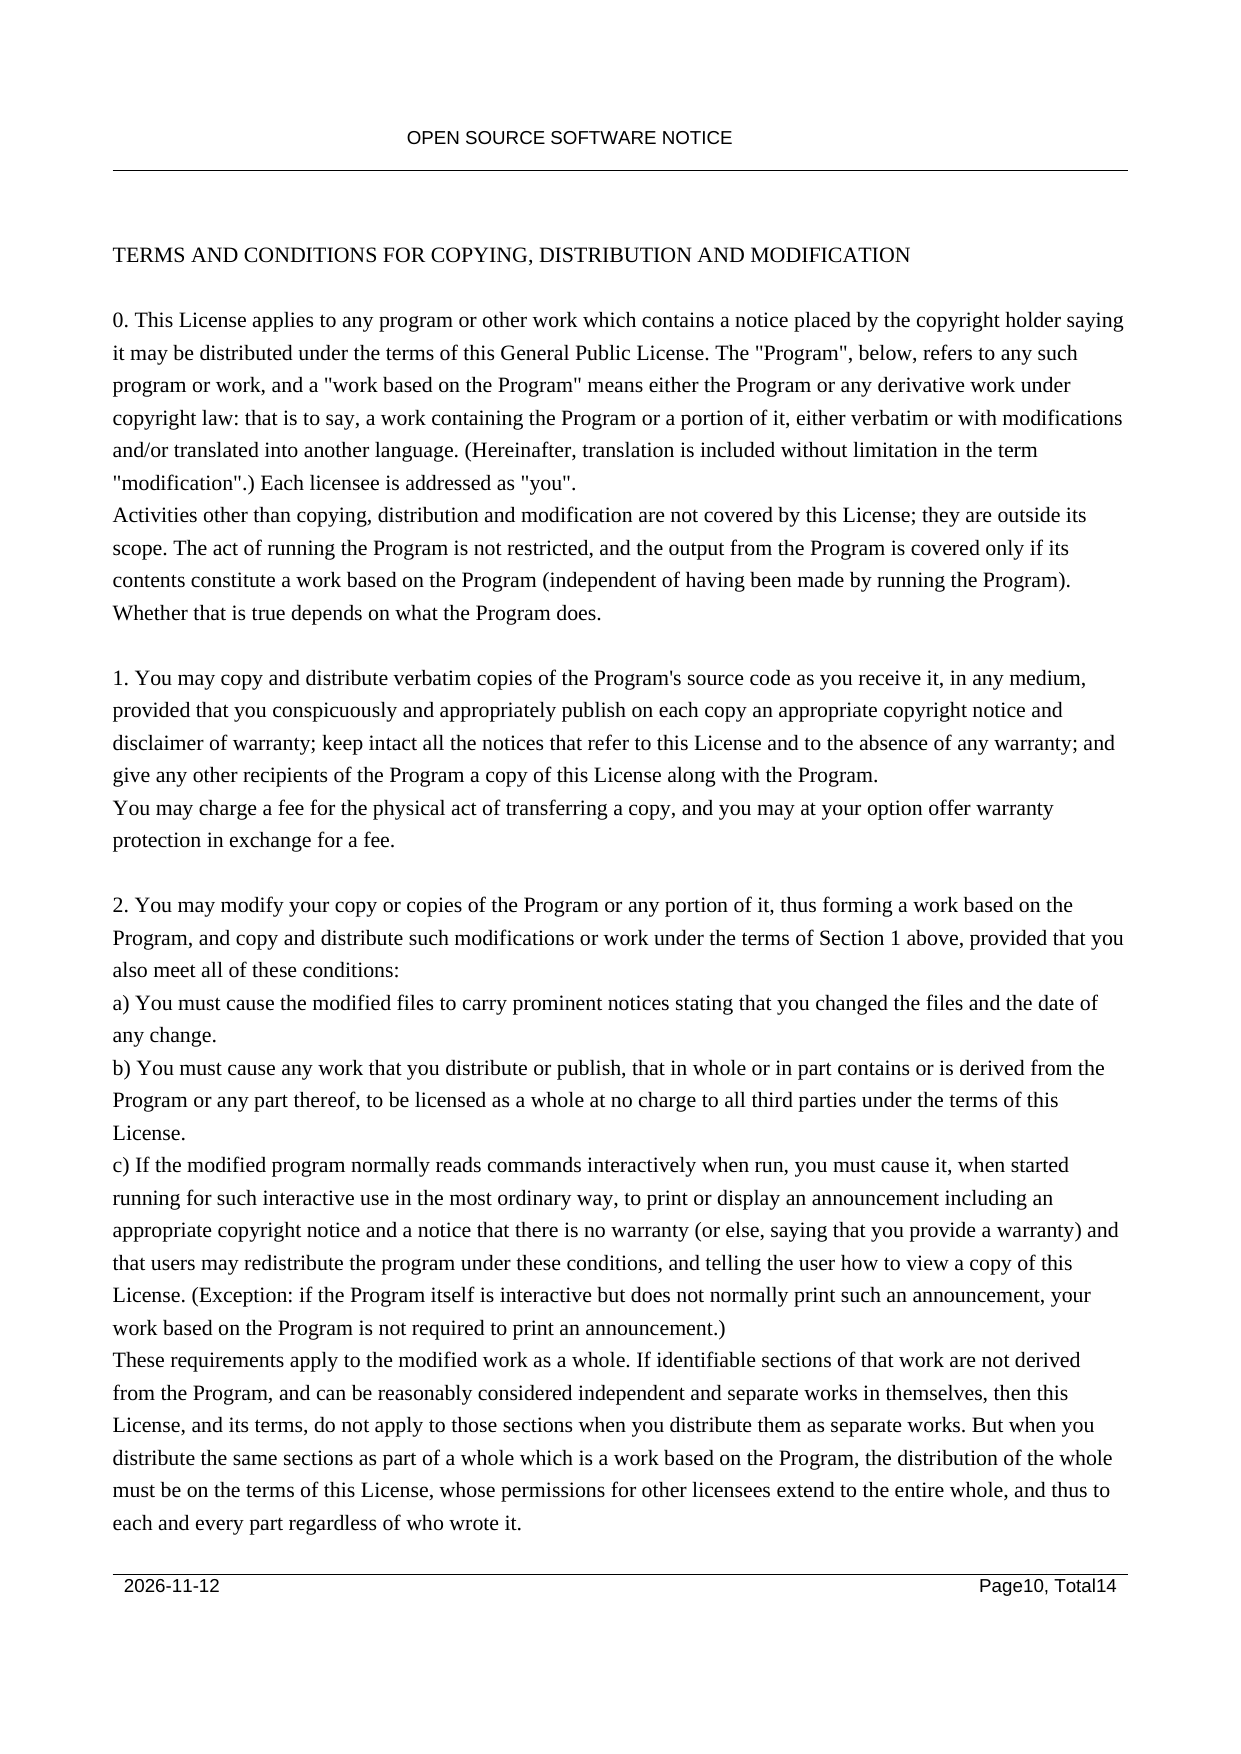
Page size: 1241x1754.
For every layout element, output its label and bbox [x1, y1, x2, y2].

text [112, 206, 1128, 1539]
